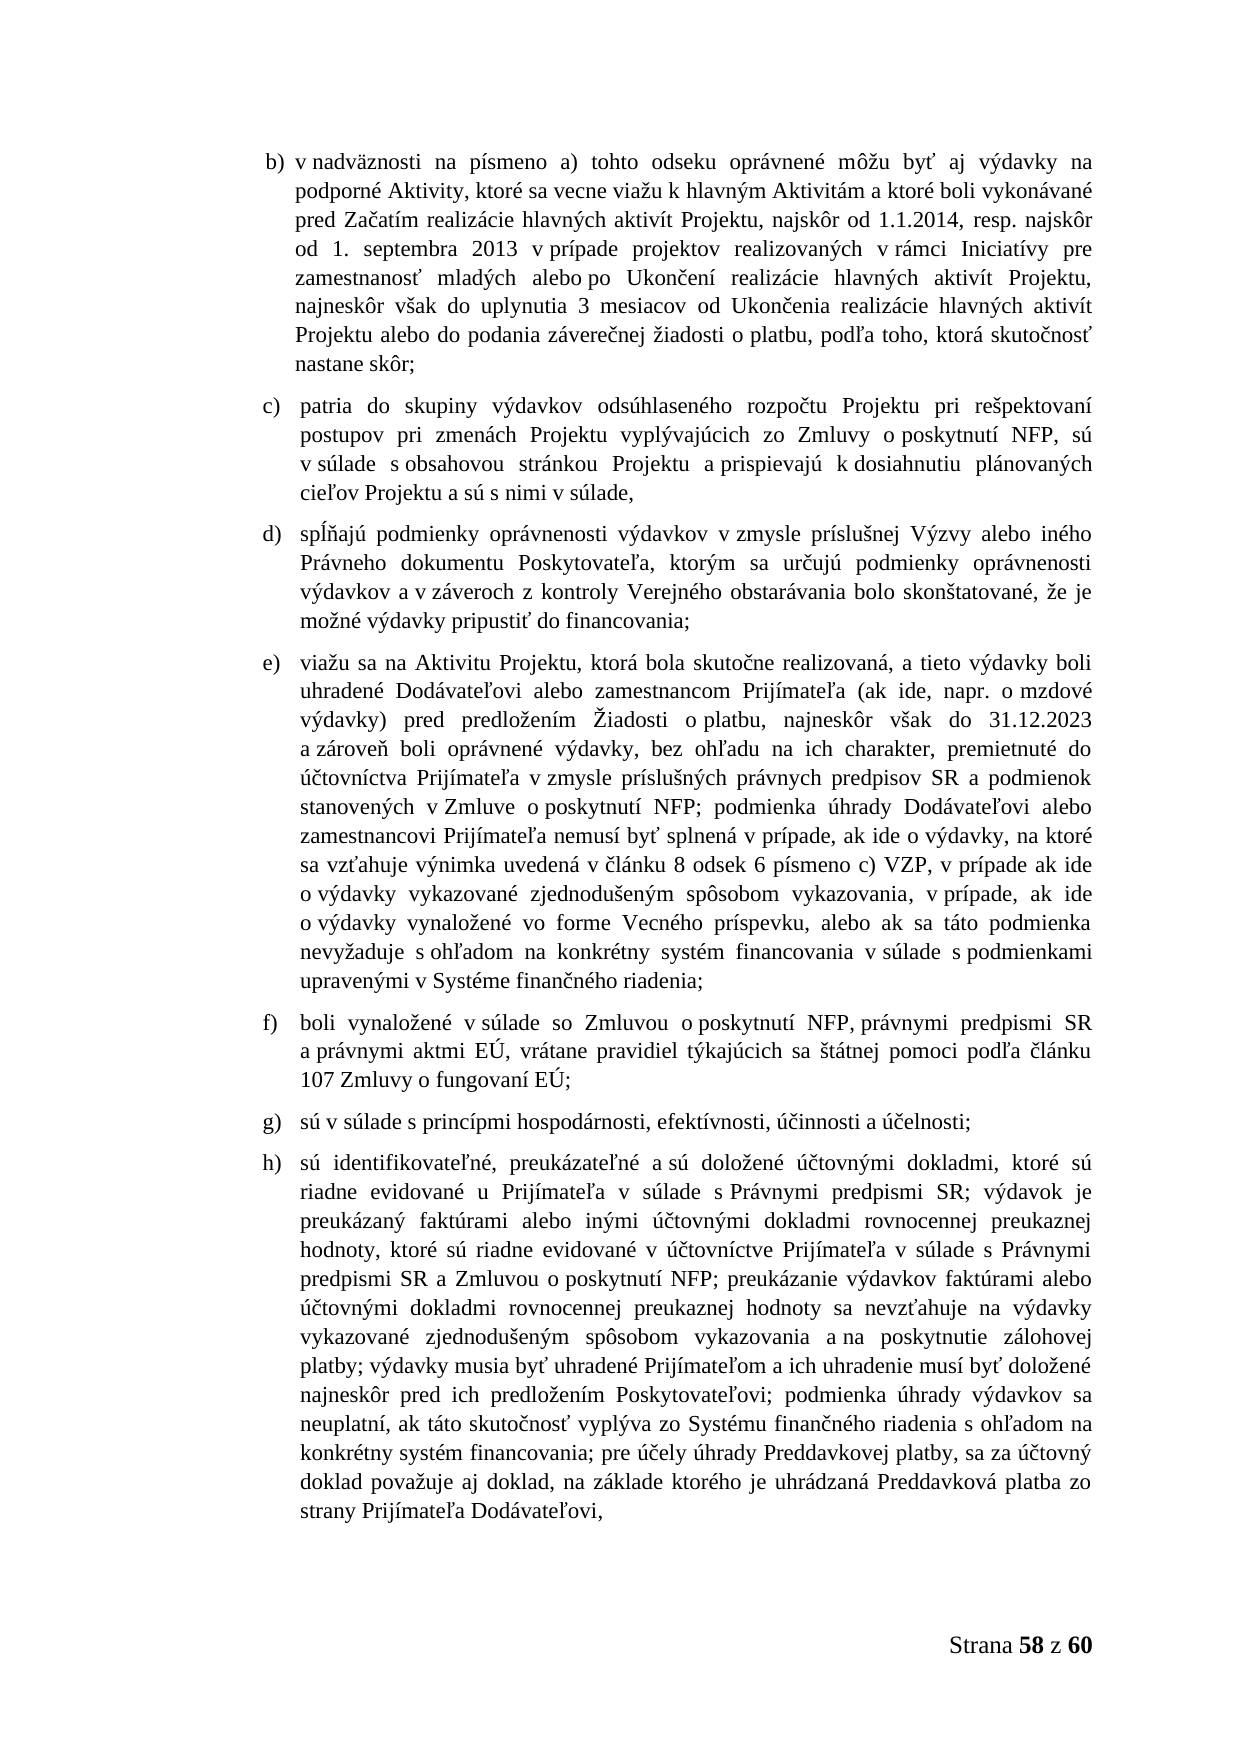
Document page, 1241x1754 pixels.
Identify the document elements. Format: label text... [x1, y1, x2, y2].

list sú v súlade s princípmi hospodárnosti, efektívnosti, účinnosti a účelnosti; [262, 1108, 1092, 1134]
list viažu sa na Aktivitu Projektu, ktorá bola skutočne realizovaná, a tieto výdavky boli uhradené Dodávateľovi alebo zamestnancom Prijímateľa (ak ide, napr. o mzdové výdavky) pred predložením Žiadosti o platbu, najneskôr však do 31.12.2023 a zároveň boli oprávnené výdavky, bez ohľadu na ich charakter, premietnuté do účtovníctva Prijímateľa v zmysle príslušných právnych predpisov SR a podmienok stanovených v Zmluve o poskytnutí NFP; podmienka úhrady Dodávateľovi alebo zamestnancovi Prijímateľa nemusí byť splnená v prípade, ak ide o výdavky, na ktoré sa vzťahuje výnimka uvedená v článku 8 odsek 6 písmeno c) VZP, v prípade ak ide o výdavky vykazované zjednodušeným spôsobom vykazovania, v prípade, ak ide o výdavky vynaložené vo forme Vecného príspevku, alebo ak sa táto podmienka nevyžaduje s ohľadom na konkrétny systém financovania v súlade s podmienkami upravenými v Systéme finančného riadenia; [262, 648, 1092, 993]
list spĺňajú podmienky oprávnenosti výdavkov v zmysle príslušnej Výzvy alebo iného Právneho dokumentu Poskytovateľa, ktorým sa určujú podmienky oprávnenosti výdavkov a v záveroch z kontroly Verejného obstarávania bolo skonštatované, že je možné výdavky pripustiť do financovania; [262, 520, 1092, 633]
list boli vynaložené v súlade so Zmluvou o poskytnutí NFP, právnymi predpismi SR a právnymi aktmi EÚ, vrátane pravidiel týkajúcich sa štátnej pomoci podľa článku 107 Zmluvy o fungovaní EÚ; [262, 1008, 1092, 1093]
list v nadväznosti na písmeno a) tohto odseku oprávnené môžu byť aj výdavky na podporné Aktivity, ktoré sa vecne viažu k hlavným Aktivitám a ktoré boli vykonávané pred Začatím realizácie hlavných aktivít Projektu, najskôr od 1.1.2014, resp. najskôr od 1. septembra 2013 v prípade projektov realizovaných v rámci Iniciatívy pre zamestnanosť mladých alebo po Ukončení realizácie hlavných aktivít Projektu, najneskôr však do uplynutia 3 mesiacov od Ukončenia realizácie hlavných aktivít Projektu alebo do podania záverečnej žiadosti o platbu, podľa toho, ktorá skutočnosť nastane skôr; [265, 148, 1092, 377]
list sú identifikovateľné, preukázateľné a sú doložené účtovnými dokladmi, ktoré sú riadne evidované u Prijímateľa v súlade s Právnymi predpismi SR; výdavok je preukázaný faktúrami alebo inými účtovnými dokladmi rovnocennej preukaznej hodnoty, ktoré sú riadne evidované v účtovníctve Prijímateľa v súlade s Právnymi predpismi SR a Zmluvou o poskytnutí NFP; preukázanie výdavkov faktúrami alebo účtovnými dokladmi rovnocennej preukaznej hodnoty sa nevzťahuje na výdavky vykazované zjednodušeným spôsobom vykazovania a na poskytnutie zálohovej platby; výdavky musia byť uhradené Prijímateľom a ich uhradenie musí byť doložené najneskôr pred ich predložením Poskytovateľovi; podmienka úhrady výdavkov sa neuplatní, ak táto skutočnosť vyplýva zo Systému finančného riadenia s ohľadom na konkrétny systém financovania; pre účely úhrady Preddavkovej platby, sa za účtovný doklad považuje aj doklad, na základe ktorého je uhrádzaná Preddavková platba zo strany Prijímateľa Dodávateľovi, [262, 1149, 1092, 1523]
list patria do skupiny výdavkov odsúhlaseného rozpočtu Projektu pri rešpektovaní postupov pri zmenách Projektu vyplývajúcich zo Zmluvy o poskytnutí NFP, sú v súlade s obsahovou stránkou Projektu a prispievajú k dosiahnutiu plánovaných cieľov Projektu a sú s nimi v súlade, [262, 392, 1092, 505]
